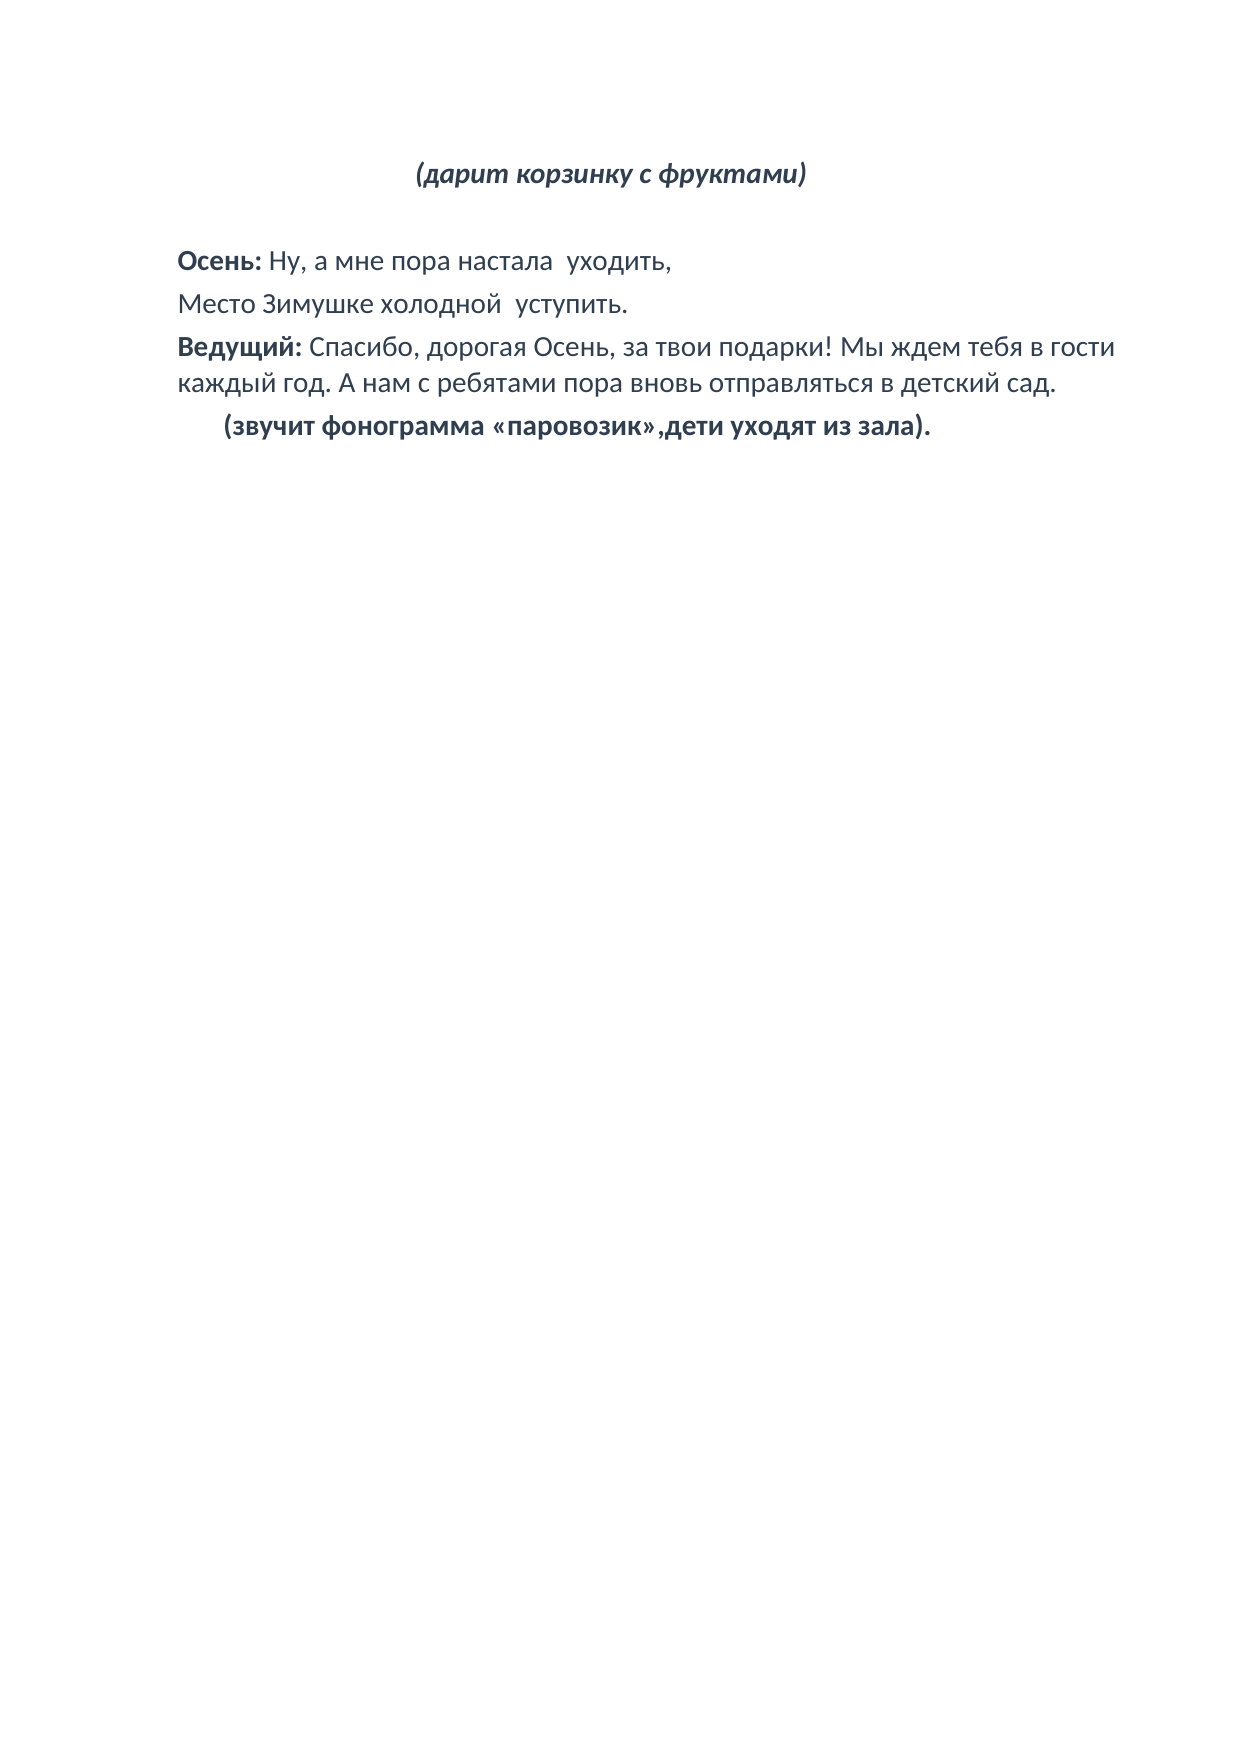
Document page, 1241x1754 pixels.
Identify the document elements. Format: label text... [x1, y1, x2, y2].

text (дарит корзинку с фруктами) [177, 155, 1152, 190]
text (звучит фонограмма «паровозик»,дети уходят из зала). [177, 407, 1152, 443]
text Осень: Ну, а мне пора настала уходить, [177, 242, 1152, 277]
text Место Зимушке холодной уступить. [177, 285, 1152, 321]
text Ведущий: Спасибо, дорогая Осень, за твои подарки! Мы ждем тебя в гости каждый год. А нам с ребятами пора вновь отправляться в детский сад. [177, 328, 1152, 400]
